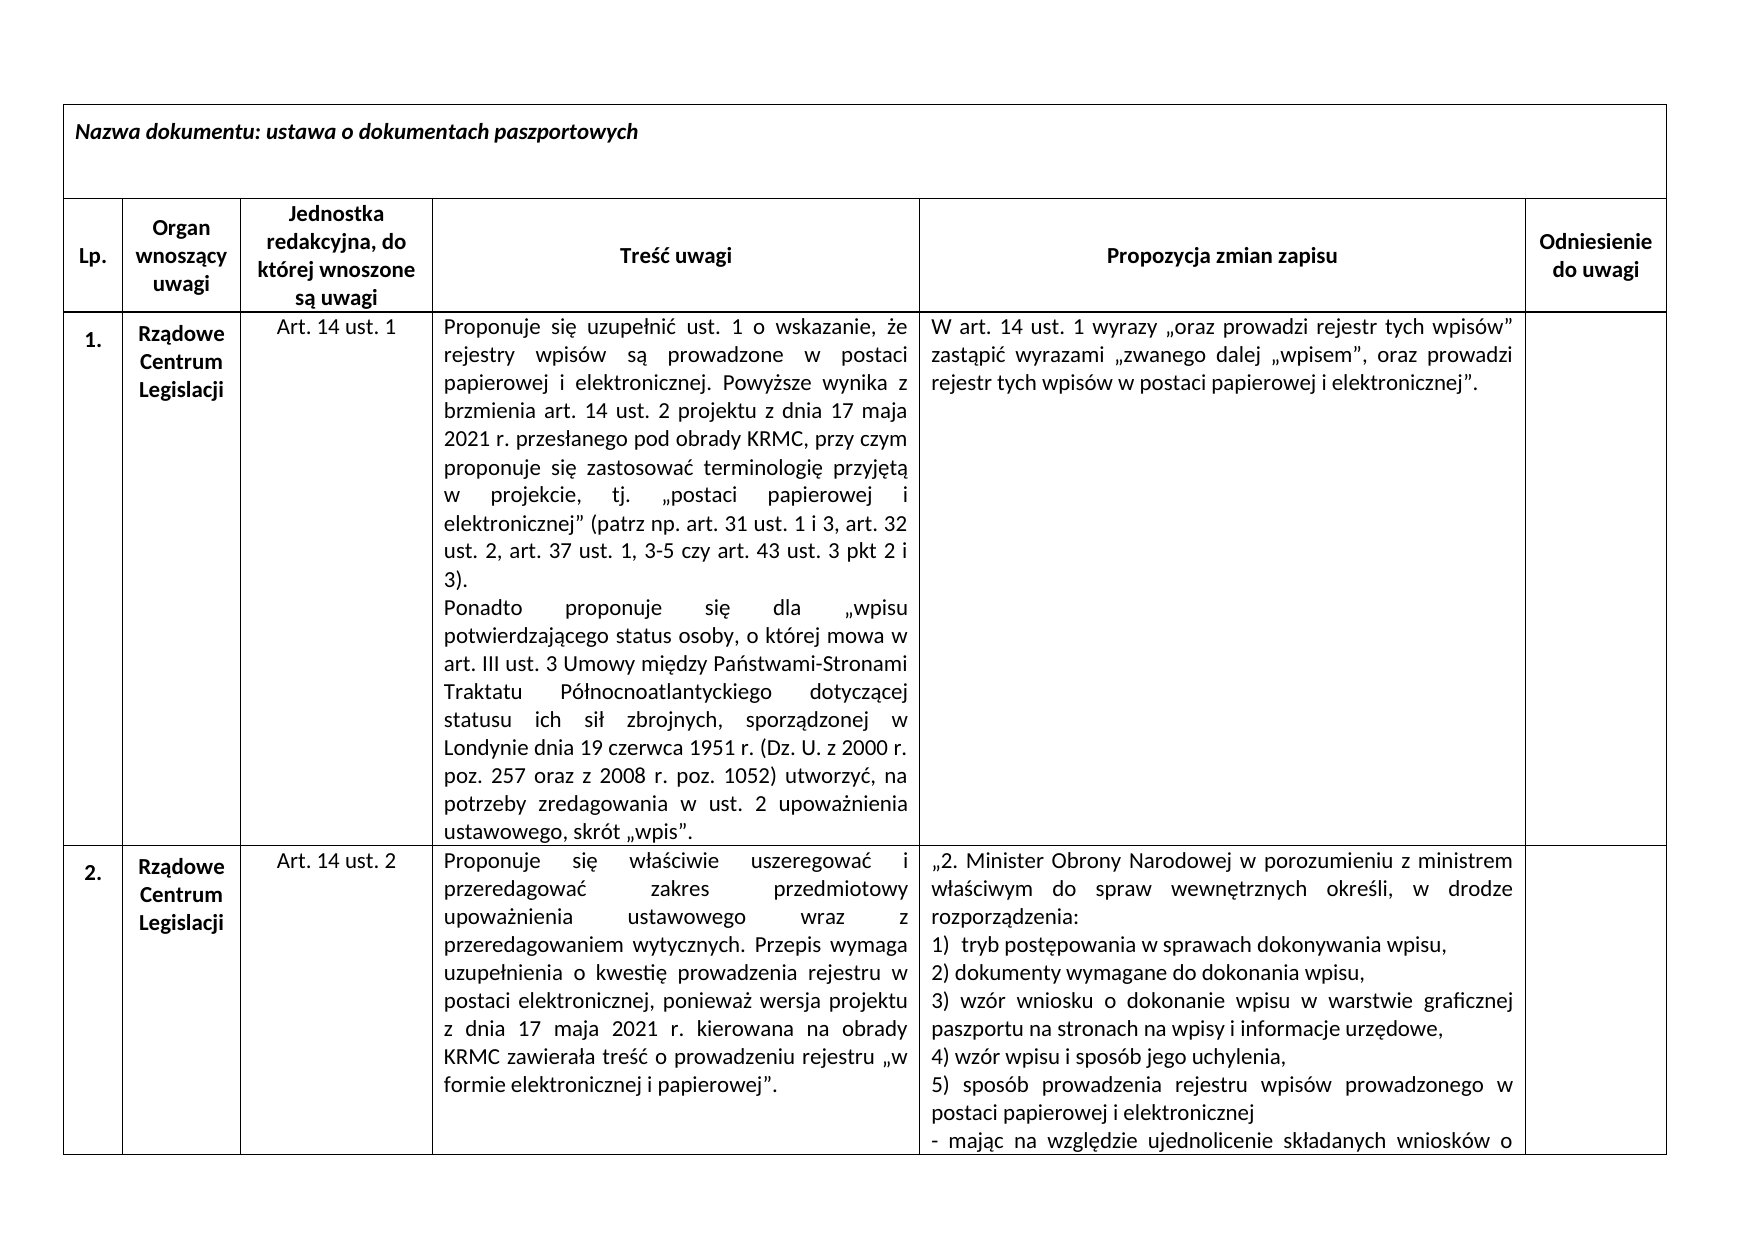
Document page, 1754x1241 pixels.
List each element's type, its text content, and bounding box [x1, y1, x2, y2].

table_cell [123, 846, 240, 1154]
table_cell [1526, 846, 1666, 1154]
table_cell Odniesienie do uwagi [1526, 199, 1666, 311]
table_header Nazwa dokumentu: ustawa o dokumentach paszportowych [64, 105, 1666, 198]
table_cell 2. [64, 846, 122, 1154]
table_cell Jednostka redakcyjna, do której wnoszone są uwagi [241, 199, 432, 311]
table_cell Treść uwagi [433, 199, 919, 311]
table_cell Proponuje się uzupełnić ust. 1 o wskazanie, że rejestry wpisów są prowadzone w postaci papierowej i elektronicznej. Powyższe wynika z brzmienia art. 14 ust. 2 projektu z dnia 17 maja 2021 r. przesłanego pod obrady KRMC, przy czym proponuje się zastosować terminologię przyjętą w projekcie, tj. „postaci papierowej i elektronicznej” (patrz np. art. 31 ust. 1 i 3, art. 32 ust. 2, art. 37 ust. 1, 3-5 czy art. 43 ust. 3 pkt 2 i 3). Ponadto proponuje się dla „wpisu potwierdzającego status osoby, o której mowa w art. III ust. 3 Umowy między Państwami-Stronami Traktatu Północnoatlantyckiego dotyczącej statusu ich sił zbrojnych, sporządzonej w Londynie dnia 19 czerwca 1951 r. (Dz. U. z 2000 r. poz. 257 oraz z 2008 r. poz. 1052) utworzyć, na potrzeby zredagowania w ust. 2 upoważnienia ustawowego, skrót „wpis”. [433, 313, 919, 845]
table_cell Art. 14 ust. 2 [241, 846, 432, 1154]
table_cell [433, 846, 919, 1154]
table_cell Rządowe Centrum Legislacji [123, 313, 240, 845]
table_cell Propozycja zmian zapisu [920, 199, 1525, 311]
table_cell Lp. [64, 199, 122, 311]
table_cell Organ wnoszący uwagi [123, 199, 240, 311]
table_cell [1526, 313, 1666, 845]
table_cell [920, 846, 1525, 1154]
table_cell W art. 14 ust. 1 wyrazy „oraz prowadzi rejestr tych wpisów” zastąpić wyrazami „zwanego dalej „wpisem”, oraz prowadzi rejestr tych wpisów w postaci papierowej i elektronicznej”. [920, 313, 1525, 845]
table_cell 1. [64, 313, 122, 845]
table_cell Art. 14 ust. 1 [241, 313, 432, 845]
